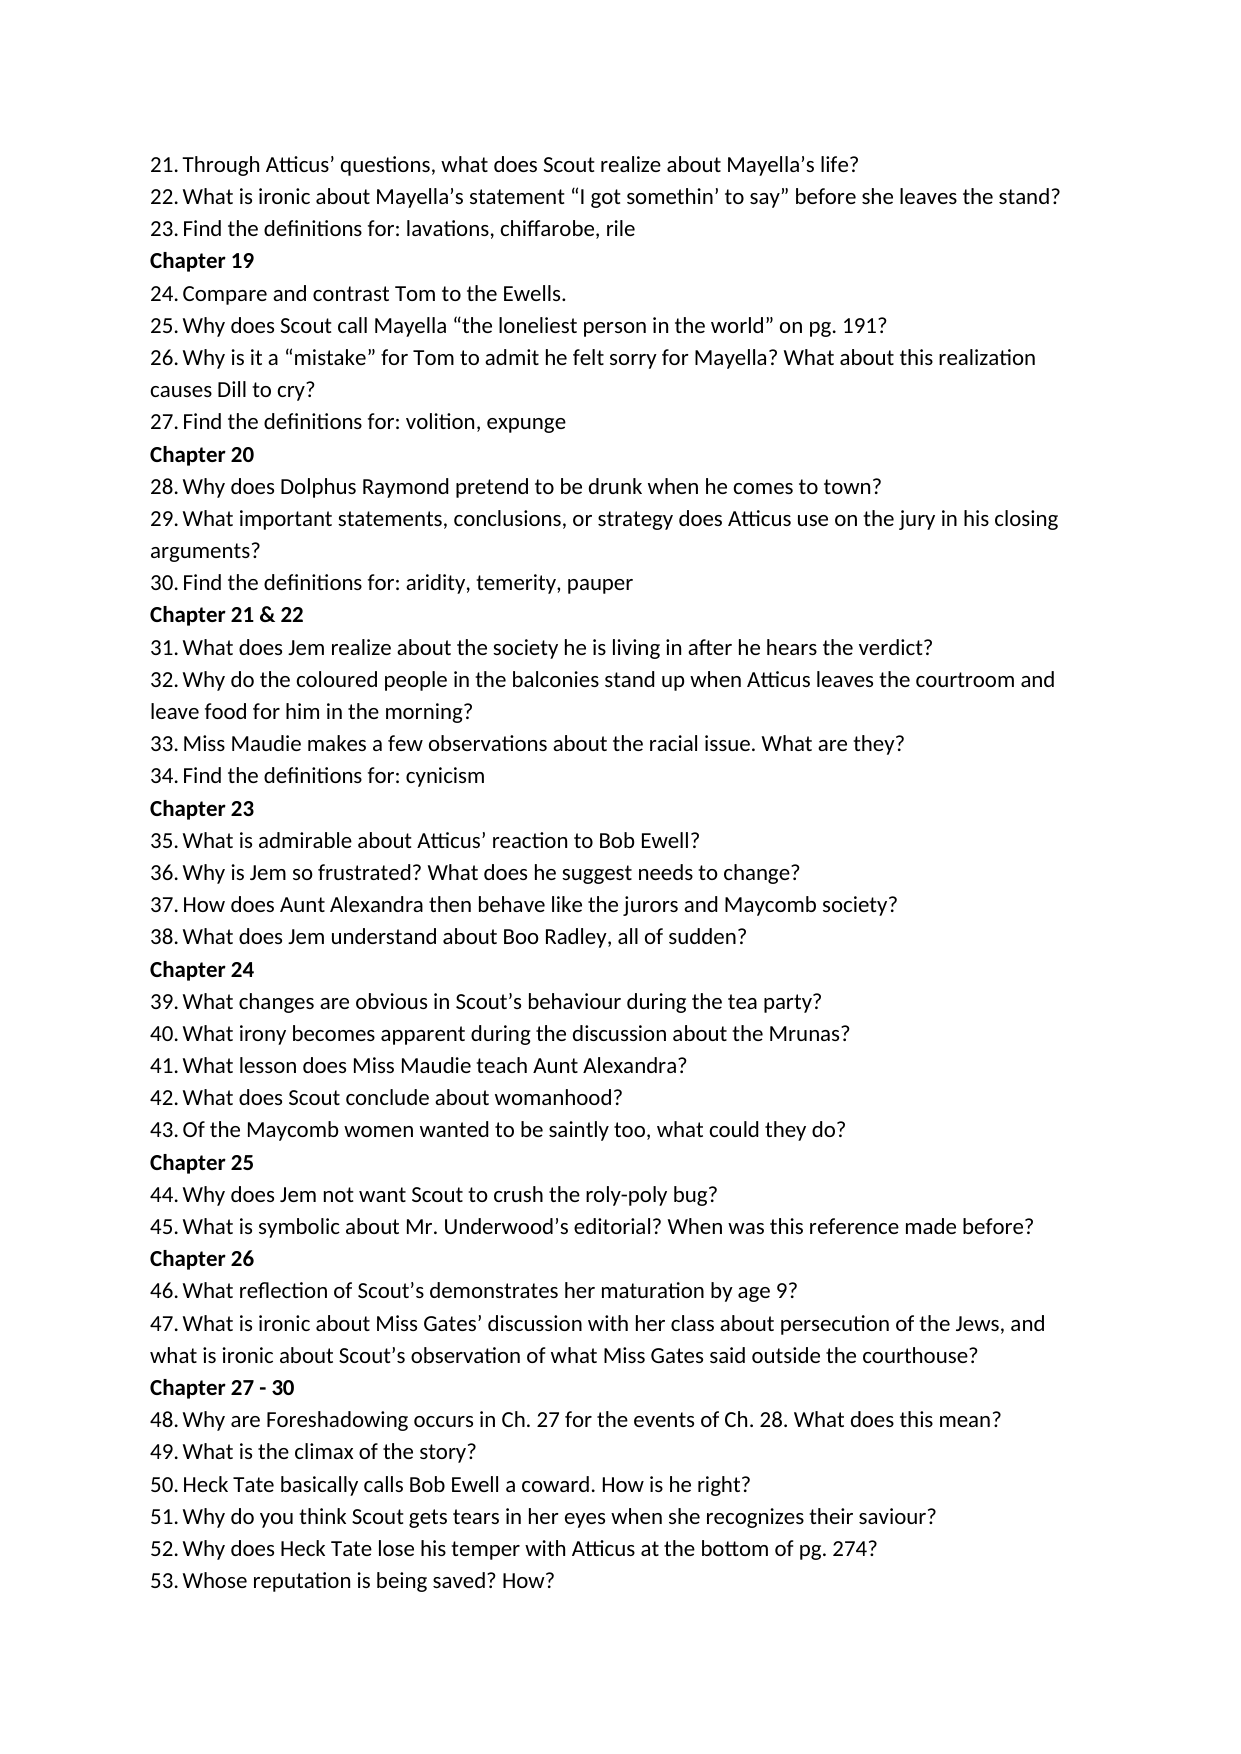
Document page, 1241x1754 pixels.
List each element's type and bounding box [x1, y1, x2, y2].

text [150, 150, 1090, 1594]
